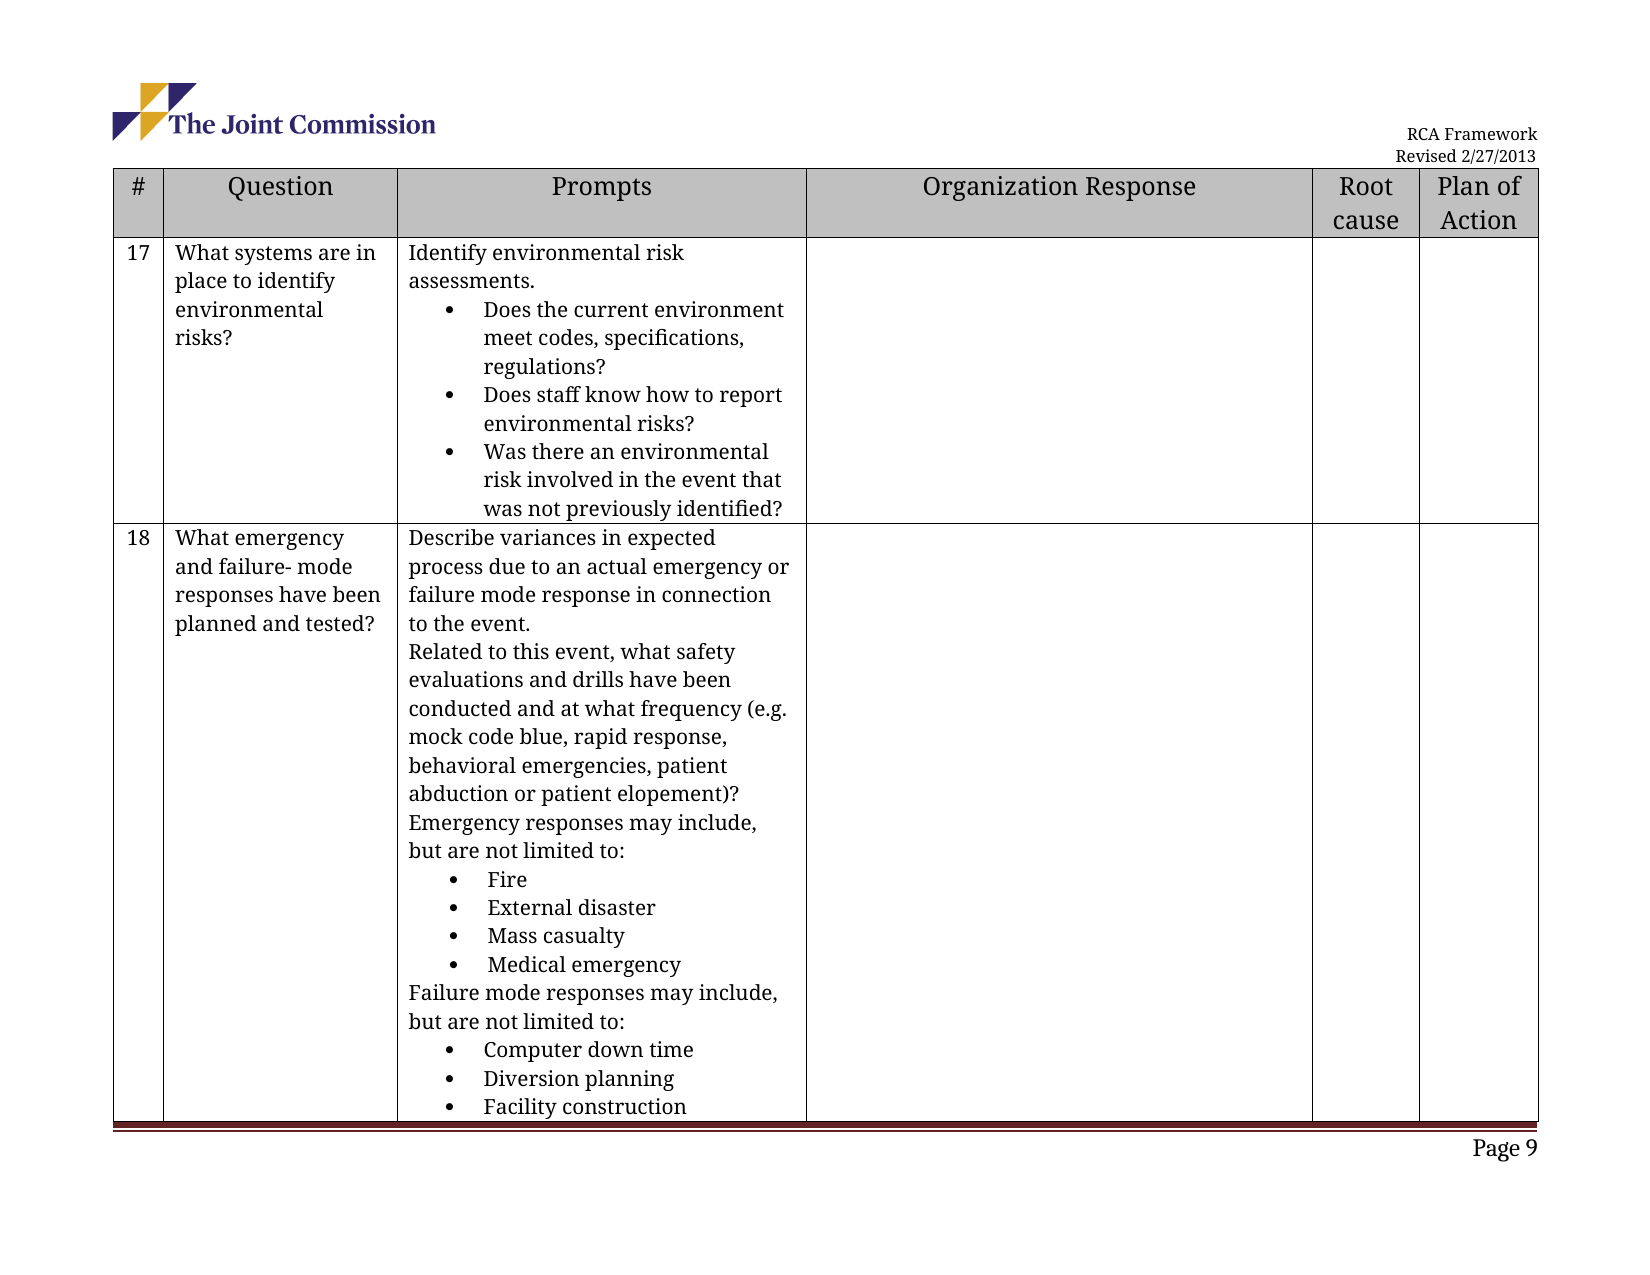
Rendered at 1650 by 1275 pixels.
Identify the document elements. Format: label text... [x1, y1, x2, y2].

table_header Root cause [1313, 169, 1419, 237]
table_cell [1313, 524, 1419, 1121]
table_cell [1420, 238, 1538, 522]
table_cell [1313, 238, 1419, 522]
table_cell 17 [114, 238, 163, 522]
table_header Prompts [398, 169, 806, 237]
table_cell What systems are in place to identify environmental risks? [164, 238, 397, 522]
table_header # [114, 169, 163, 237]
table_cell [807, 238, 1312, 522]
table_cell [1420, 524, 1538, 1121]
table_cell 18 [114, 524, 163, 1121]
table_header Plan of Action [1420, 169, 1538, 237]
picture [112, 83, 436, 141]
table_header Organization Response [807, 169, 1312, 237]
table_cell [807, 524, 1312, 1121]
table_cell Identify environmental risk assessments. Does the current environment meet codes, specifications, regulations? Does staff know how to report environmental risks? Was there an environmental risk involved in the event that was not previously identified? [398, 238, 806, 522]
table_header Question [164, 169, 397, 237]
table_cell What emergency and failure- mode responses have been planned and tested? [164, 524, 397, 1121]
